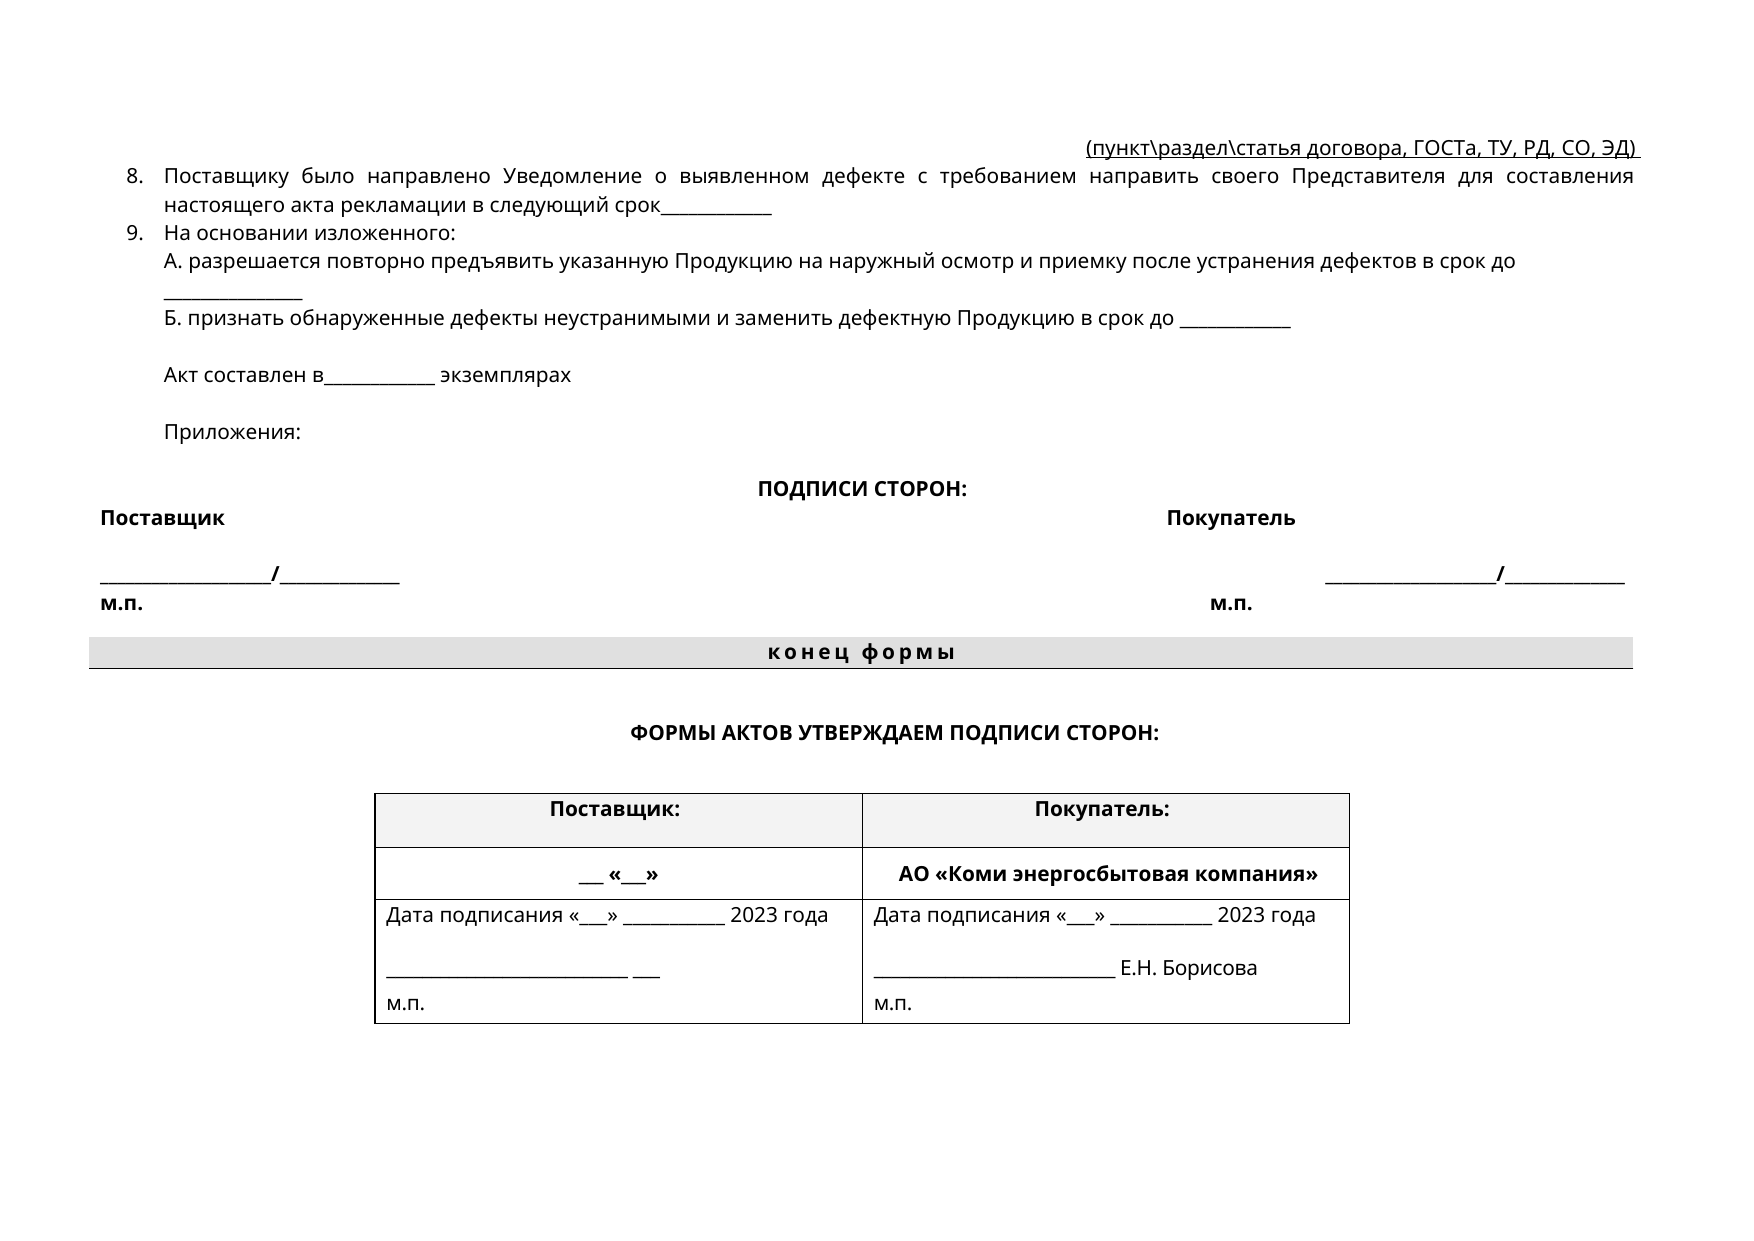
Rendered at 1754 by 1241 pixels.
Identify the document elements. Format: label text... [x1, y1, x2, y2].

list Поставщику было направлено Уведомление о выявленном дефекте с требованием направить своего Представителя для составления настоящего акта рекламации в следующий срок____________ [126, 161, 1636, 218]
table_header Поставщик: [376, 794, 862, 847]
text Приложения: [164, 417, 1636, 446]
table_cell Дата подписания «___» ___________ 2023 года ___________________________ ___ м.п. [376, 900, 862, 1023]
table_header Покупатель ____________________/______________ м.п. [826, 503, 1636, 637]
list На основании изложенного: [126, 218, 1636, 247]
table_header Поставщик ____________________/______________ м.п. [89, 503, 826, 637]
text (пункт\раздел\статья договора, ГОСТа, ТУ, РД, СО, ЭД) [164, 133, 1636, 161]
table_cell ___ «___» [376, 848, 862, 899]
text ПОДПИСИ СТОРОН: [89, 474, 1636, 503]
text ФОРМЫ АКТОВ УТВЕРЖДАЕМ ПОДПИСИ СТОРОН: [89, 718, 1636, 746]
table_header Покупатель: [863, 794, 1349, 847]
table_cell Дата подписания «___» ___________ 2023 года ___________________________ Е.Н. Борисова м.п. [863, 900, 1349, 1023]
text А. разрешается повторно предъявить указанную Продукцию на наружный осмотр и приемку после устранения дефектов в срок до _______________ [164, 247, 1636, 303]
text Акт составлен в____________ экземплярах [164, 360, 1636, 389]
text Б. признать обнаруженные дефекты неустранимыми и заменить дефектную Продукцию в срок до ____________ [164, 303, 1636, 332]
text конец формы [89, 637, 1633, 668]
table_cell АО «Коми энергосбытовая компания» [863, 848, 1349, 899]
